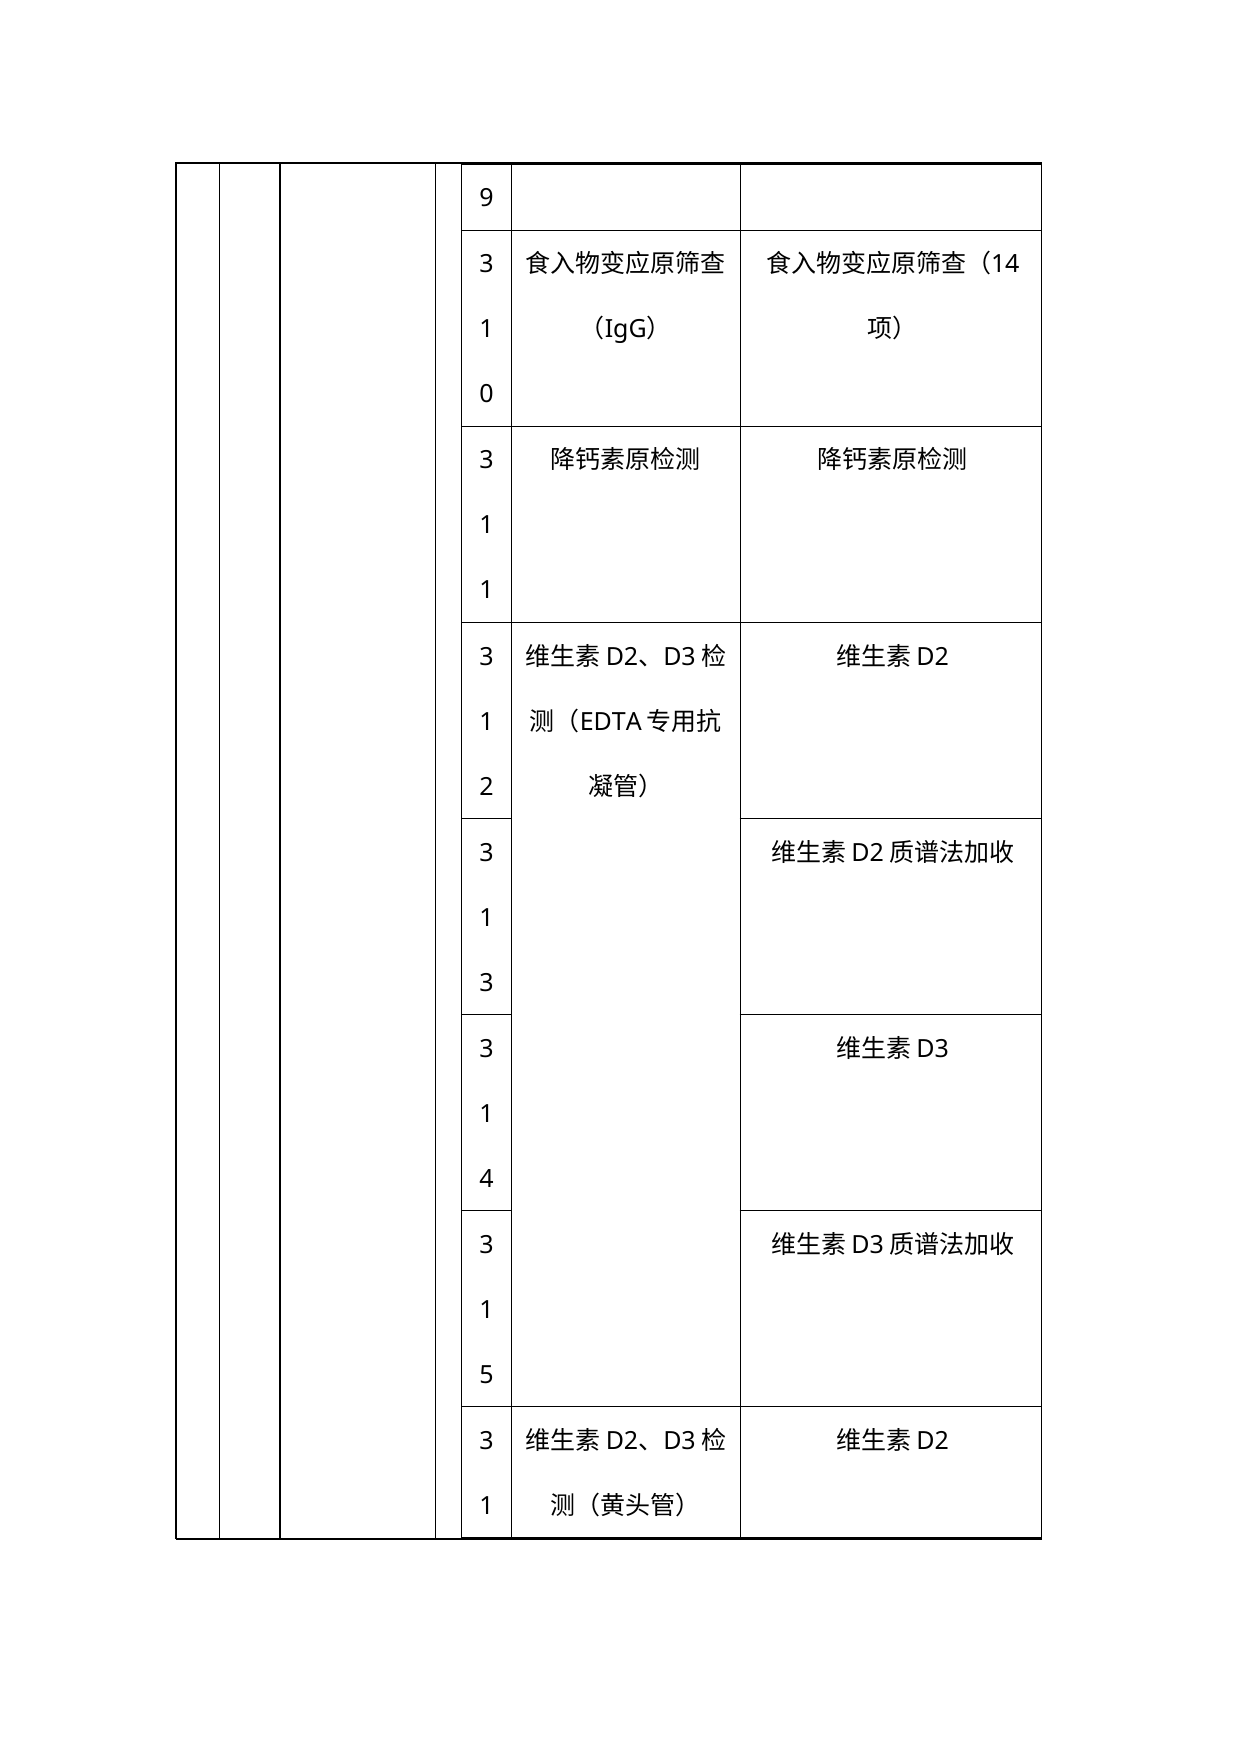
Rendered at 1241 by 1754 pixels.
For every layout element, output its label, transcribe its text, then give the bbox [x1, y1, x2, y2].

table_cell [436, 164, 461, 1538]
table_cell 1 [177, 164, 219, 1538]
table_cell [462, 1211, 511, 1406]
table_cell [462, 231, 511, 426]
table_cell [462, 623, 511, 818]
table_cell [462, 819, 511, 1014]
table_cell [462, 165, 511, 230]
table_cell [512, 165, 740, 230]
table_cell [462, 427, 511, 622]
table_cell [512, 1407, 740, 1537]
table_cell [741, 231, 1041, 426]
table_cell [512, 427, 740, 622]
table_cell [512, 623, 740, 1406]
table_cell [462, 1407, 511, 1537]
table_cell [741, 1211, 1041, 1406]
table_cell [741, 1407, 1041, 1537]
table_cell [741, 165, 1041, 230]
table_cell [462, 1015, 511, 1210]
table_cell [220, 164, 279, 1538]
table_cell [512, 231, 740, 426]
table_cell [281, 164, 435, 1538]
